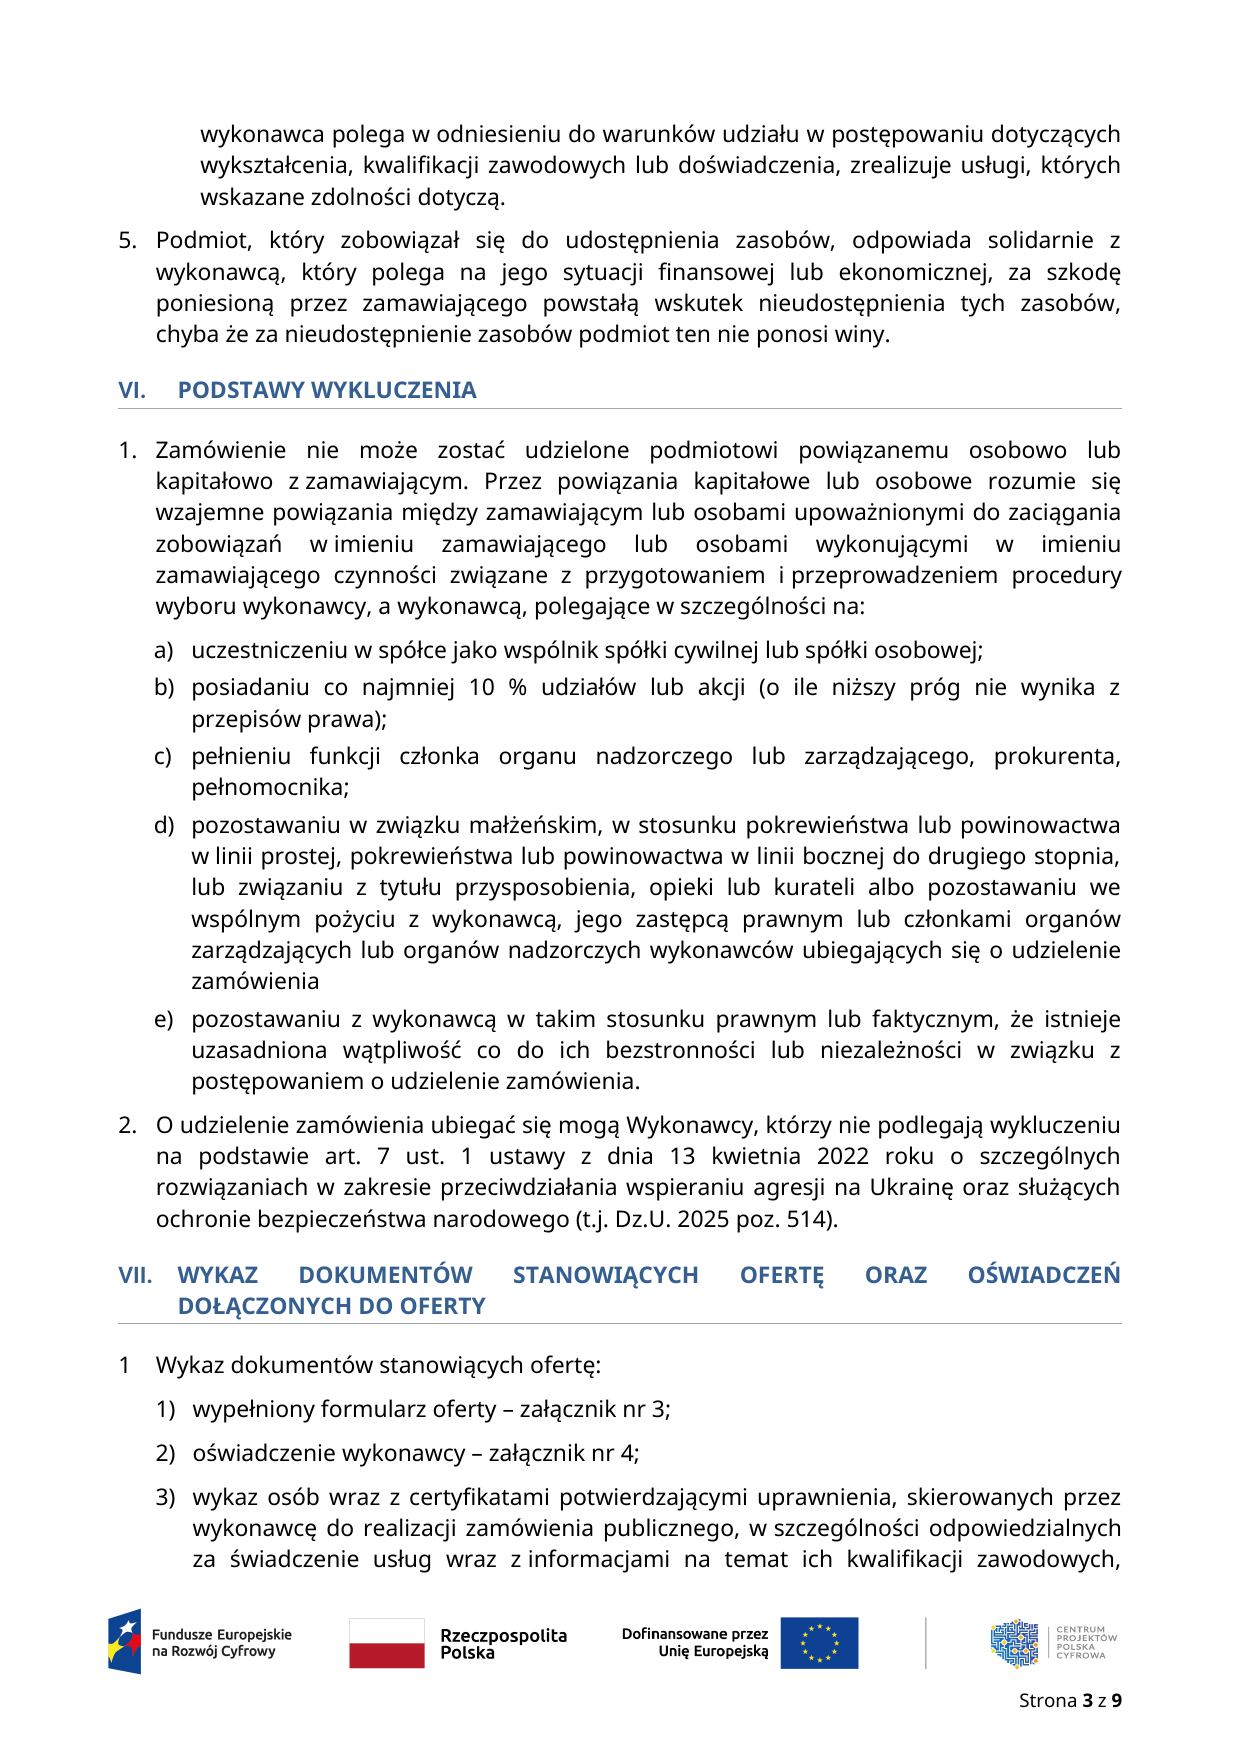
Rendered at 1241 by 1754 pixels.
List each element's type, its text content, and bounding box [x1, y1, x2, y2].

picture [87, 1586, 1150, 1696]
list oświadczenie wykonawcy – załącznik nr 4; [155, 1437, 1122, 1468]
subtitle WYKAZ DOKUMENTÓW STANOWIĄCYCH OFERTĘ ORAZ OŚWIADCZEŃ DOŁĄCZONYCH DO OFERTY [118, 1259, 1122, 1323]
list uczestniczeniu w spółce jako wspólnik spółki cywilnej lub spółki osobowej; [153, 634, 1122, 665]
list Zamówienie nie może zostać udzielone podmiotowi powiązanemu osobowo lub kapitałowo z zamawiającym. Przez powiązania kapitałowe lub osobowe rozumie się wzajemne powiązania między zamawiającym lub osobami upoważnionymi do zaciągania zobowiązań w imieniu zamawiającego lub osobami wykonującymi w imieniu zamawiającego czynności związane z przygotowaniem i przeprowadzeniem procedury wyboru wykonawcy, a wykonawcą, polegające w szczególności na: [118, 434, 1122, 621]
list O udzielenie zamówienia ubiegać się mogą Wykonawcy, którzy nie podlegają wykluczeniu na podstawie art. 7 ust. 1 ustawy z dnia 13 kwietnia 2022 roku o szczególnych rozwiązaniach w zakresie przeciwdziałania wspieraniu agresji na Ukrainę oraz służących ochronie bezpieczeństwa narodowego (t.j. Dz.U. 2025 poz. 514). [118, 1109, 1122, 1234]
list Wykaz dokumentów stanowiących ofertę: [118, 1349, 1122, 1381]
list pozostawaniu z wykonawcą w takim stosunku prawnym lub faktycznym, że istnieje uzasadniona wątpliwość co do ich bezstronności lub niezależności w związku z postępowaniem o udzielenie zamówienia. [153, 1002, 1122, 1096]
list wypełniony formularz oferty – załącznik nr 3; [155, 1393, 1122, 1424]
list posiadaniu co najmniej 10 % udziałów lub akcji (o ile niższy próg nie wynika z przepisów prawa); [153, 671, 1122, 734]
list pozostawaniu w związku małżeńskim, w stosunku pokrewieństwa lub powinowactwa w linii prostej, pokrewieństwa lub powinowactwa w linii bocznej do drugiego stopnia, lub związaniu z tytułu przysposobienia, opieki lub kurateli albo pozostawaniu we wspólnym pożyciu z wykonawcą, jego zastępcą prawnym lub członkami organów zarządzających lub organów nadzorczych wykonawców ubiegających się o udzielenie zamówienia [153, 809, 1122, 996]
list pełnieniu funkcji członka organu nadzorczego lub zarządzającego, prokurenta, pełnomocnika; [153, 740, 1122, 802]
list Podmiot, który zobowiązał się do udostępnienia zasobów, odpowiada solidarnie z wykonawcą, który polega na jego sytuacji finansowej lub ekonomicznej, za szkodę poniesioną przez zamawiającego powstałą wskutek nieudostępnienia tych zasobów, chyba że za nieudostępnienie zasobów podmiot ten nie ponosi winy. [118, 224, 1122, 349]
subtitle PODSTAWY WYKLUCZENIA [118, 374, 1122, 408]
